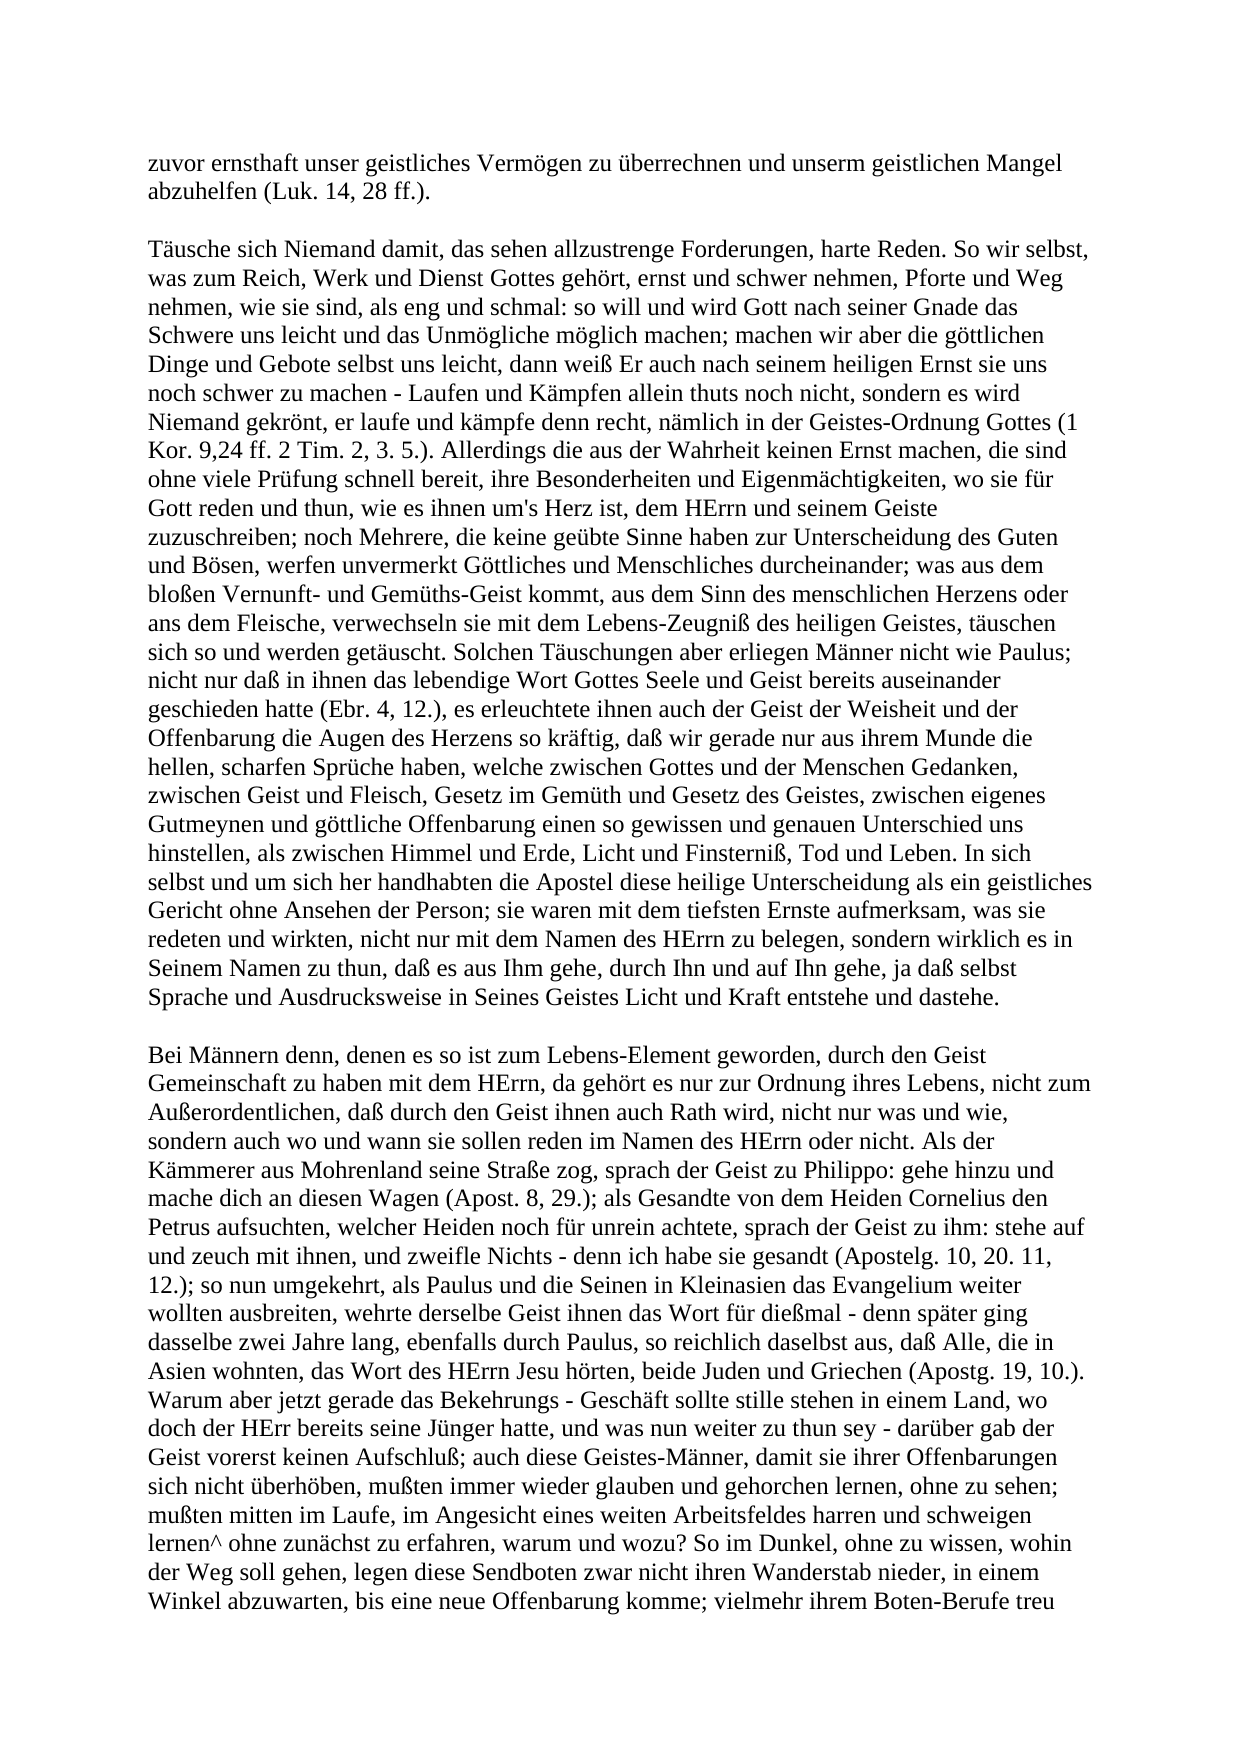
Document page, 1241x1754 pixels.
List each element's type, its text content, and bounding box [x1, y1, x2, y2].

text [148, 1097, 1093, 1615]
text Täusche sich Niemand damit, das sehen allzustrenge Forderungen, harte Reden. So wir selbst, was zum Reich, Werk und Dienst Gottes gehört, ernst und schwer nehmen, Pforte und Weg nehmen, wie sie sind, als eng und schmal: so will und wird Gott nach seiner Gnade das Schwere uns leicht und das Unmögliche möglich machen; machen wir aber die göttlichen Dinge und Gebote selbst uns leicht, dann weiß Er auch nach seinem heiligen Ernst sie uns noch schwer zu machen - Laufen und Kämpfen allein thuts noch nicht, sondern es wird Niemand gekrönt, er laufe und kämpfe denn recht, nämlich in der Geistes-Ordnung Gottes (1 Kor. 9,24 ff. 2 Tim. 2, 3. 5.). Allerdings die aus der Wahrheit keinen Ernst machen, die sind ohne viele Prüfung schnell bereit, ihre Besonderheiten und Eigenmächtigkeiten, wo sie für Gott reden und thun, wie es ihnen um's Herz ist, dem HErrn und seinem Geiste zuzuschreiben; noch Mehrere, die keine geübte Sinne haben zur Unterscheidung des Guten und Bösen, werfen unvermerkt Göttliches und Menschliches durcheinander; was aus dem bloßen Vernunft- und Gemüths-Geist kommt, aus dem Sinn des menschlichen Herzens oder ans dem Fleische, verwechseln sie mit dem Lebens-Zeugniß des heiligen Geistes, täuschen sich so und werden getäuscht. Solchen Täuschungen aber erliegen Männer nicht wie Paulus; nicht nur daß in ihnen das lebendige Wort Gottes Seele und Geist bereits auseinander geschieden hatte (Ebr. 4, 12.), es erleuchtete ihnen auch der Geist der Weisheit und der Offenbarung die Augen des Herzens so kräftig, daß wir gerade nur aus ihrem Munde die hellen, scharfen Sprüche haben, welche zwischen Gottes und der Menschen Gedanken, zwischen Geist und Fleisch, Gesetz im Gemüth und Gesetz des Geistes, zwischen eigenes Gutmeynen und göttliche Offenbarung einen so gewissen und genauen Unterschied uns hinstellen, als zwischen Himmel und Erde, Licht und Finsterniß, Tod und Leben. In sich selbst und um sich her handhabten die Apostel diese heilige Unterscheidung als ein geistliches Gericht ohne Ansehen der Person; sie waren mit dem tiefsten Ernste aufmerksam, was sie redeten und wirkten, nicht nur mit dem Namen des HErrn zu belegen, sondern wirklich es in Seinem Namen zu thun, daß es aus Ihm gehe, durch Ihn und auf Ihn gehe, ja daß selbst Sprache und Ausdrucksweise in Seines Geistes Licht und Kraft entstehe und dastehe. [148, 292, 1093, 1068]
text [148, 148, 1093, 263]
